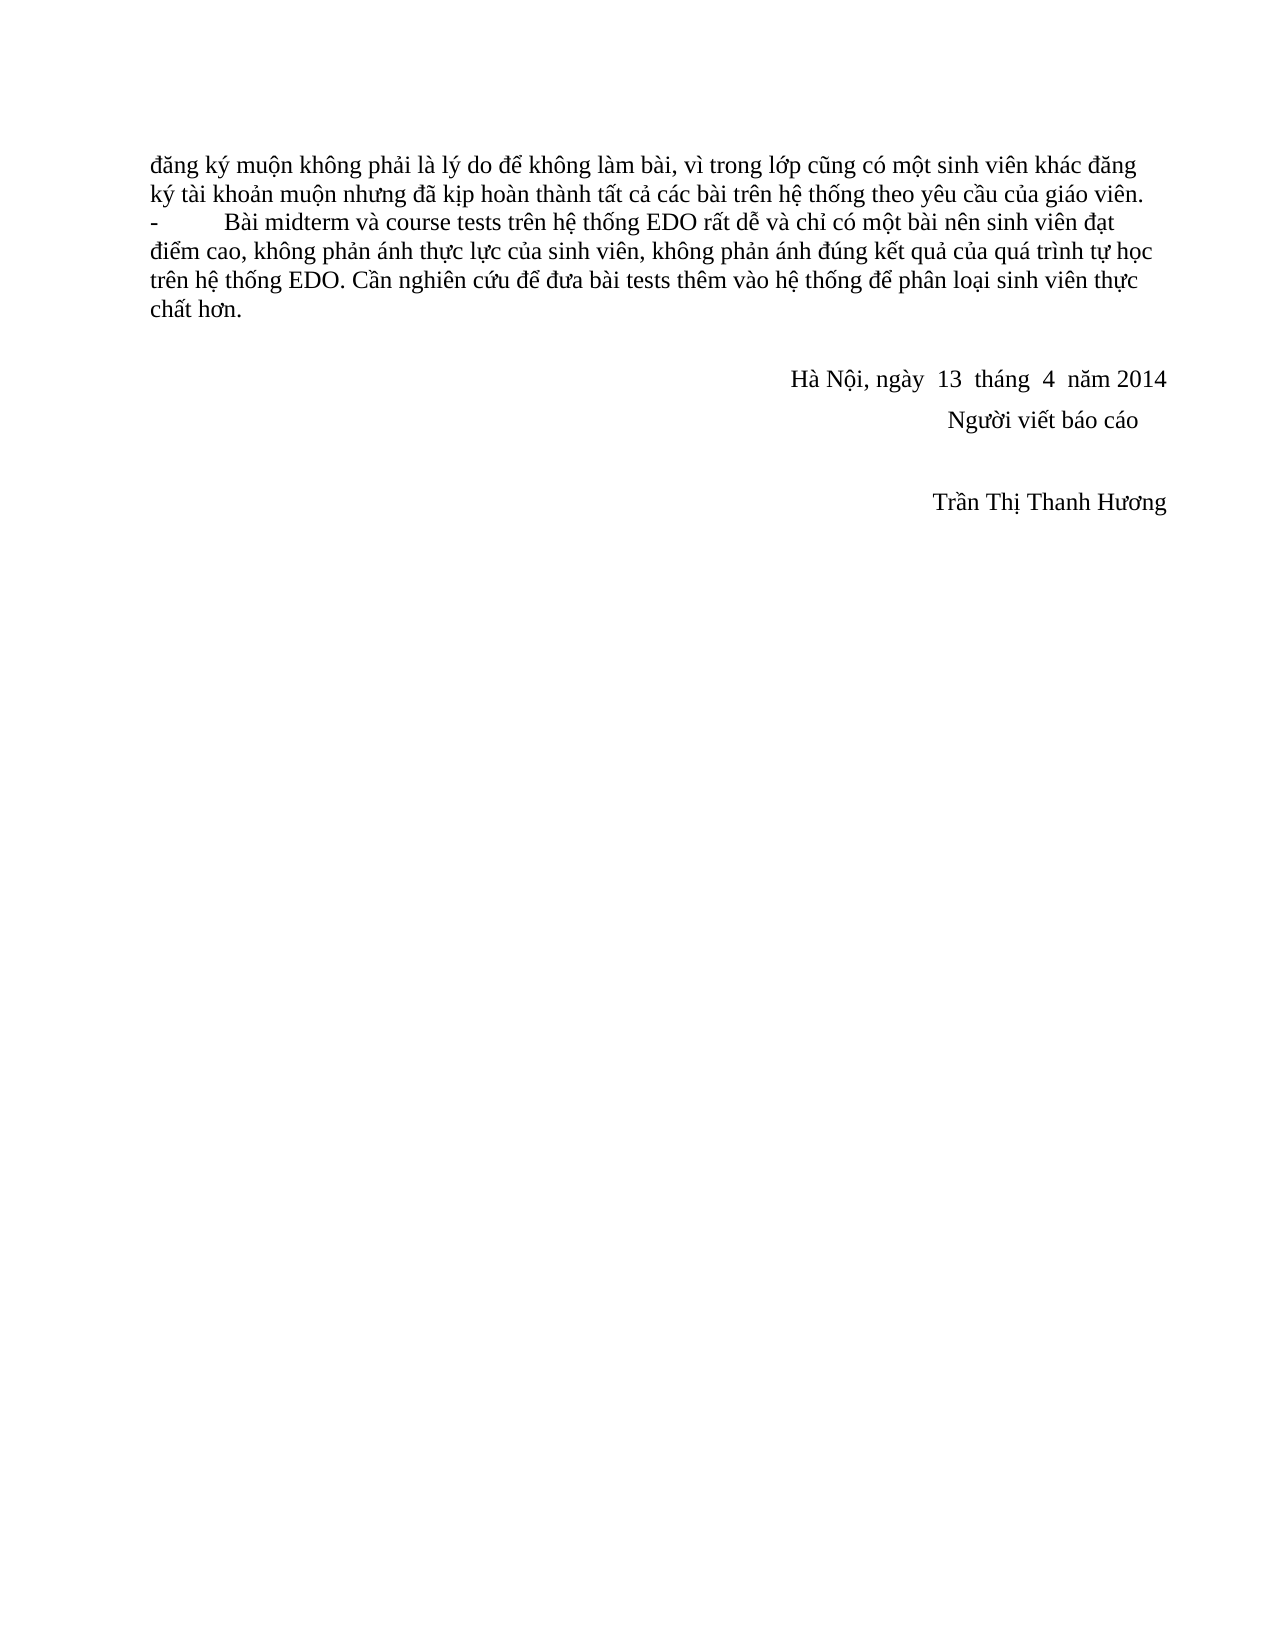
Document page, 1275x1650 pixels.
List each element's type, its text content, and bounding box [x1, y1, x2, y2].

list Bài midterm và course tests trên hệ thống EDO rất dễ và chỉ có một bài nên sinh viên đạt điểm cao, không phản ánh thực lực của sinh viên, không phản ánh đúng kết quả của quá trình tự học trên hệ thống EDO. Cần nghiên cứu để đưa bài tests thêm vào hệ thống để phân loại sinh viên thực chất hơn. [150, 207, 1167, 322]
text Hà Nội, ngày 13 tháng 4 năm 2014 [187, 364, 1167, 392]
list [150, 150, 1167, 207]
text Trần Thị Thanh Hương [187, 487, 1167, 516]
text Người viết báo cáo [187, 405, 1167, 434]
